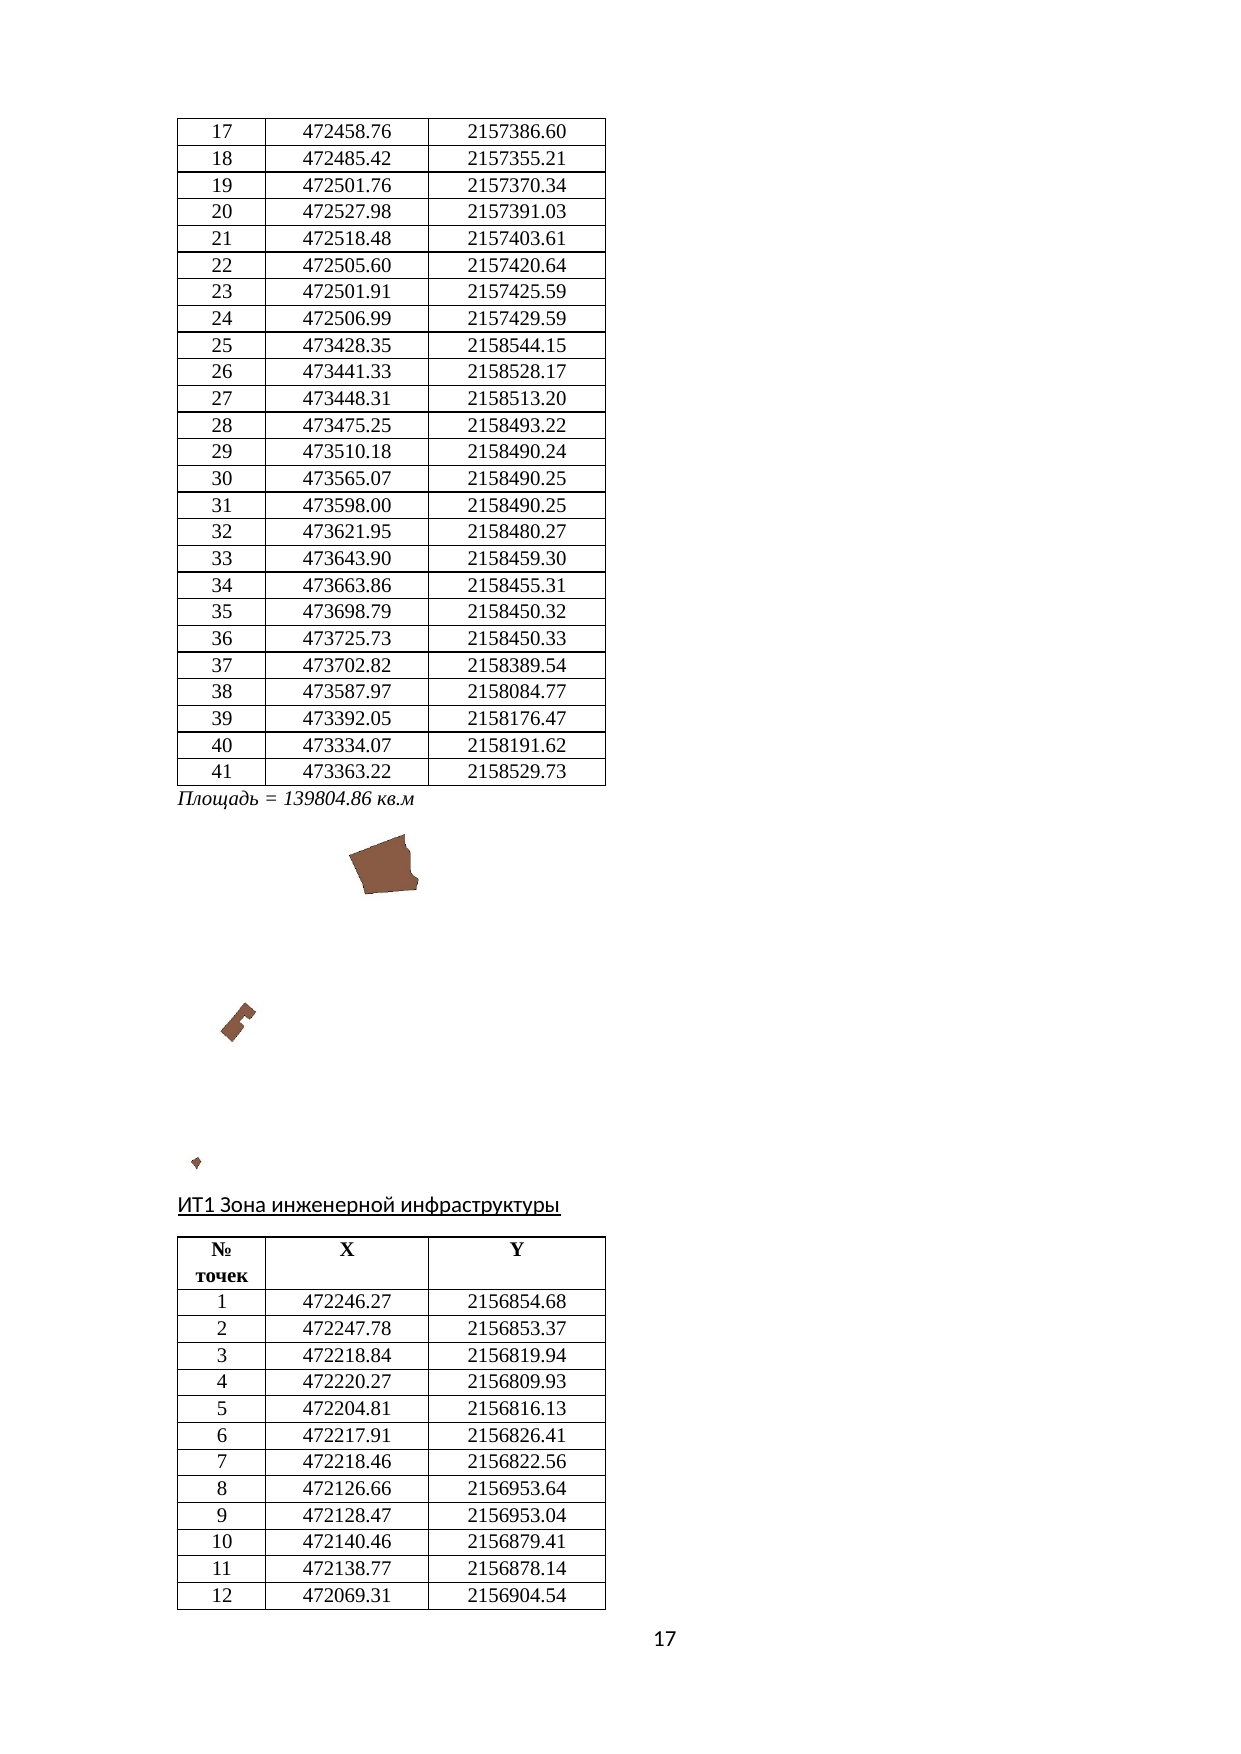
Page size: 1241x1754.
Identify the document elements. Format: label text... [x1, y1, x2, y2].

table_cell 4 [178, 1370, 265, 1395]
table_cell 2158191.62 [429, 733, 605, 758]
table_cell 473334.07 [266, 733, 428, 758]
table_cell 11 [178, 1556, 265, 1582]
table_cell 1 [178, 1290, 265, 1315]
table_cell 40 [178, 733, 265, 758]
table_cell 9 [178, 1503, 265, 1528]
table_cell 31 [178, 493, 265, 518]
table_cell 473428.35 [266, 333, 428, 358]
table_cell 21 [178, 226, 265, 251]
table_cell 472458.76 [266, 119, 428, 145]
table_cell 472518.48 [266, 226, 428, 251]
table_cell 473698.79 [266, 599, 428, 625]
table_cell 473725.73 [266, 626, 428, 651]
table_cell 19 [178, 173, 265, 198]
table_cell 2158493.22 [429, 413, 605, 438]
table_cell 2158529.73 [429, 759, 605, 785]
table_cell 2158459.30 [429, 546, 605, 571]
table_cell 30 [178, 466, 265, 491]
table_cell 12 [178, 1583, 265, 1608]
table_cell 2158455.31 [429, 573, 605, 598]
table_cell 472501.76 [266, 173, 428, 198]
table_cell 28 [178, 413, 265, 438]
table_cell 472501.91 [266, 279, 428, 305]
picture [177, 827, 421, 1172]
text Площадь = 139804.86 кв.м [177, 786, 1152, 810]
table_cell 472506.99 [266, 306, 428, 331]
table_cell 2158084.77 [429, 679, 605, 705]
table_header № точек [178, 1238, 265, 1288]
table_cell 472218.84 [266, 1343, 428, 1368]
table_cell 2158490.24 [429, 439, 605, 465]
table_cell 22 [178, 253, 265, 278]
table_cell 2157370.34 [429, 173, 605, 198]
table_cell 7 [178, 1450, 265, 1475]
table_cell 41 [178, 759, 265, 785]
table_cell 2158544.15 [429, 333, 605, 358]
table_cell 2158528.17 [429, 359, 605, 385]
table_cell 472218.46 [266, 1450, 428, 1475]
table_cell 472247.78 [266, 1316, 428, 1342]
table_cell 472126.66 [266, 1476, 428, 1502]
table_cell 6 [178, 1423, 265, 1448]
table_cell 18 [178, 146, 265, 171]
table_cell 35 [178, 599, 265, 625]
table_cell 2157386.60 [429, 119, 605, 145]
table_cell 38 [178, 679, 265, 705]
table_cell 473448.31 [266, 386, 428, 411]
table_cell 39 [178, 706, 265, 731]
table_cell 2158480.27 [429, 519, 605, 545]
table_cell 2156819.94 [429, 1343, 605, 1368]
table_cell 2156904.54 [429, 1583, 605, 1608]
table_cell 37 [178, 653, 265, 678]
table_cell 473587.97 [266, 679, 428, 705]
table_cell 2158513.20 [429, 386, 605, 411]
table_cell 2158490.25 [429, 493, 605, 518]
table_cell 472138.77 [266, 1556, 428, 1582]
table_cell 472220.27 [266, 1370, 428, 1395]
table_cell 473392.05 [266, 706, 428, 731]
table_cell 2158389.54 [429, 653, 605, 678]
table_cell 2156953.04 [429, 1503, 605, 1528]
text ИТ1 Зона инженерной инфраструктуры [177, 1190, 1152, 1218]
table_cell 29 [178, 439, 265, 465]
table_cell 8 [178, 1476, 265, 1502]
table_cell 24 [178, 306, 265, 331]
table_cell 472069.31 [266, 1583, 428, 1608]
table_cell 2156878.14 [429, 1556, 605, 1582]
table_header X [266, 1238, 428, 1288]
table_cell 472217.91 [266, 1423, 428, 1448]
table_header Y [429, 1238, 605, 1288]
table_cell 472527.98 [266, 199, 428, 225]
table_cell 473621.95 [266, 519, 428, 545]
table_cell 2156822.56 [429, 1450, 605, 1475]
table_cell 473598.00 [266, 493, 428, 518]
table_cell 472140.46 [266, 1530, 428, 1555]
table_cell 2157355.21 [429, 146, 605, 171]
table_cell 2157429.59 [429, 306, 605, 331]
table_cell 473663.86 [266, 573, 428, 598]
table_cell 2158450.32 [429, 599, 605, 625]
table_cell 2156854.68 [429, 1290, 605, 1315]
table_cell 27 [178, 386, 265, 411]
table_cell 473475.25 [266, 413, 428, 438]
table_cell 473363.22 [266, 759, 428, 785]
table_cell 2157420.64 [429, 253, 605, 278]
table_cell 2157425.59 [429, 279, 605, 305]
table_cell 20 [178, 199, 265, 225]
table_cell 2156826.41 [429, 1423, 605, 1448]
table_cell 472505.60 [266, 253, 428, 278]
table_cell 2156816.13 [429, 1396, 605, 1422]
table_cell 33 [178, 546, 265, 571]
table_cell 473702.82 [266, 653, 428, 678]
table_cell 2158490.25 [429, 466, 605, 491]
table_cell 2157391.03 [429, 199, 605, 225]
table_cell 2156953.64 [429, 1476, 605, 1502]
table_cell 36 [178, 626, 265, 651]
table_cell 472246.27 [266, 1290, 428, 1315]
table_cell 2156809.93 [429, 1370, 605, 1395]
table_cell 473510.18 [266, 439, 428, 465]
table_cell 2158450.33 [429, 626, 605, 651]
table_cell 23 [178, 279, 265, 305]
table_cell 473441.33 [266, 359, 428, 385]
table_cell 2 [178, 1316, 265, 1342]
table_cell 3 [178, 1343, 265, 1368]
table_cell 2156853.37 [429, 1316, 605, 1342]
table_cell 5 [178, 1396, 265, 1422]
table_cell 34 [178, 573, 265, 598]
table_cell 473565.07 [266, 466, 428, 491]
table_cell 25 [178, 333, 265, 358]
table_cell 473643.90 [266, 546, 428, 571]
table_cell 26 [178, 359, 265, 385]
table_cell 2158176.47 [429, 706, 605, 731]
table_cell 472128.47 [266, 1503, 428, 1528]
table_cell 2157403.61 [429, 226, 605, 251]
table_cell 10 [178, 1530, 265, 1555]
table_cell 472204.81 [266, 1396, 428, 1422]
table_cell 17 [178, 119, 265, 145]
table_cell 2156879.41 [429, 1530, 605, 1555]
table_cell 32 [178, 519, 265, 545]
table_cell 472485.42 [266, 146, 428, 171]
